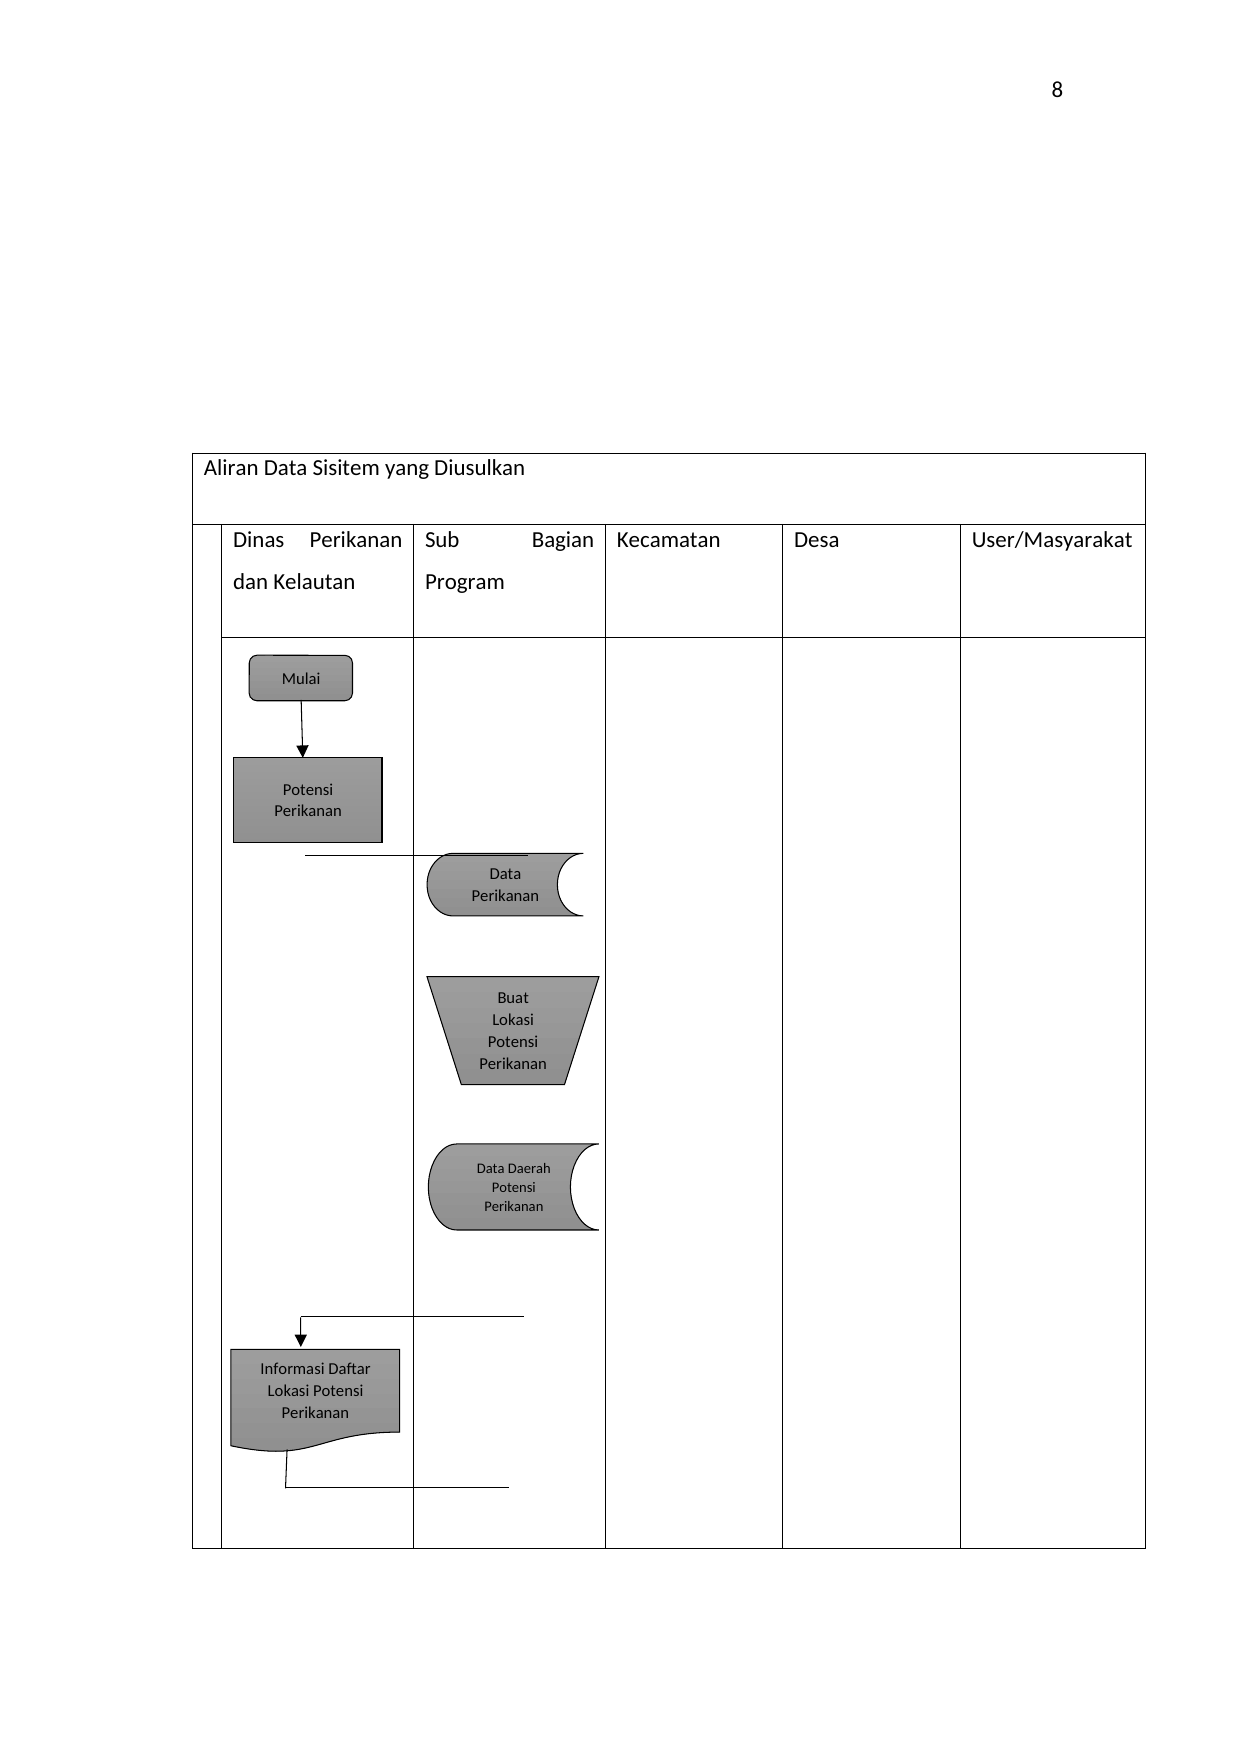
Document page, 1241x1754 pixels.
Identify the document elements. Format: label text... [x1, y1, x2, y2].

table_cell [606, 638, 782, 1548]
table_cell [222, 638, 413, 1548]
table_cell [414, 638, 605, 1548]
table_cell [193, 525, 221, 1548]
table_cell Sub Bagian Program [414, 525, 605, 637]
table_cell Desa [783, 525, 960, 637]
table_cell User/Masyarakat [961, 525, 1145, 637]
table_cell [783, 638, 960, 1548]
table_cell [961, 638, 1145, 1548]
table_cell Dinas Perikanan dan Kelautan [222, 525, 413, 637]
table_header Aliran Data Sisitem yang Diusulkan [193, 454, 1145, 524]
table_cell Kecamatan [606, 525, 782, 637]
